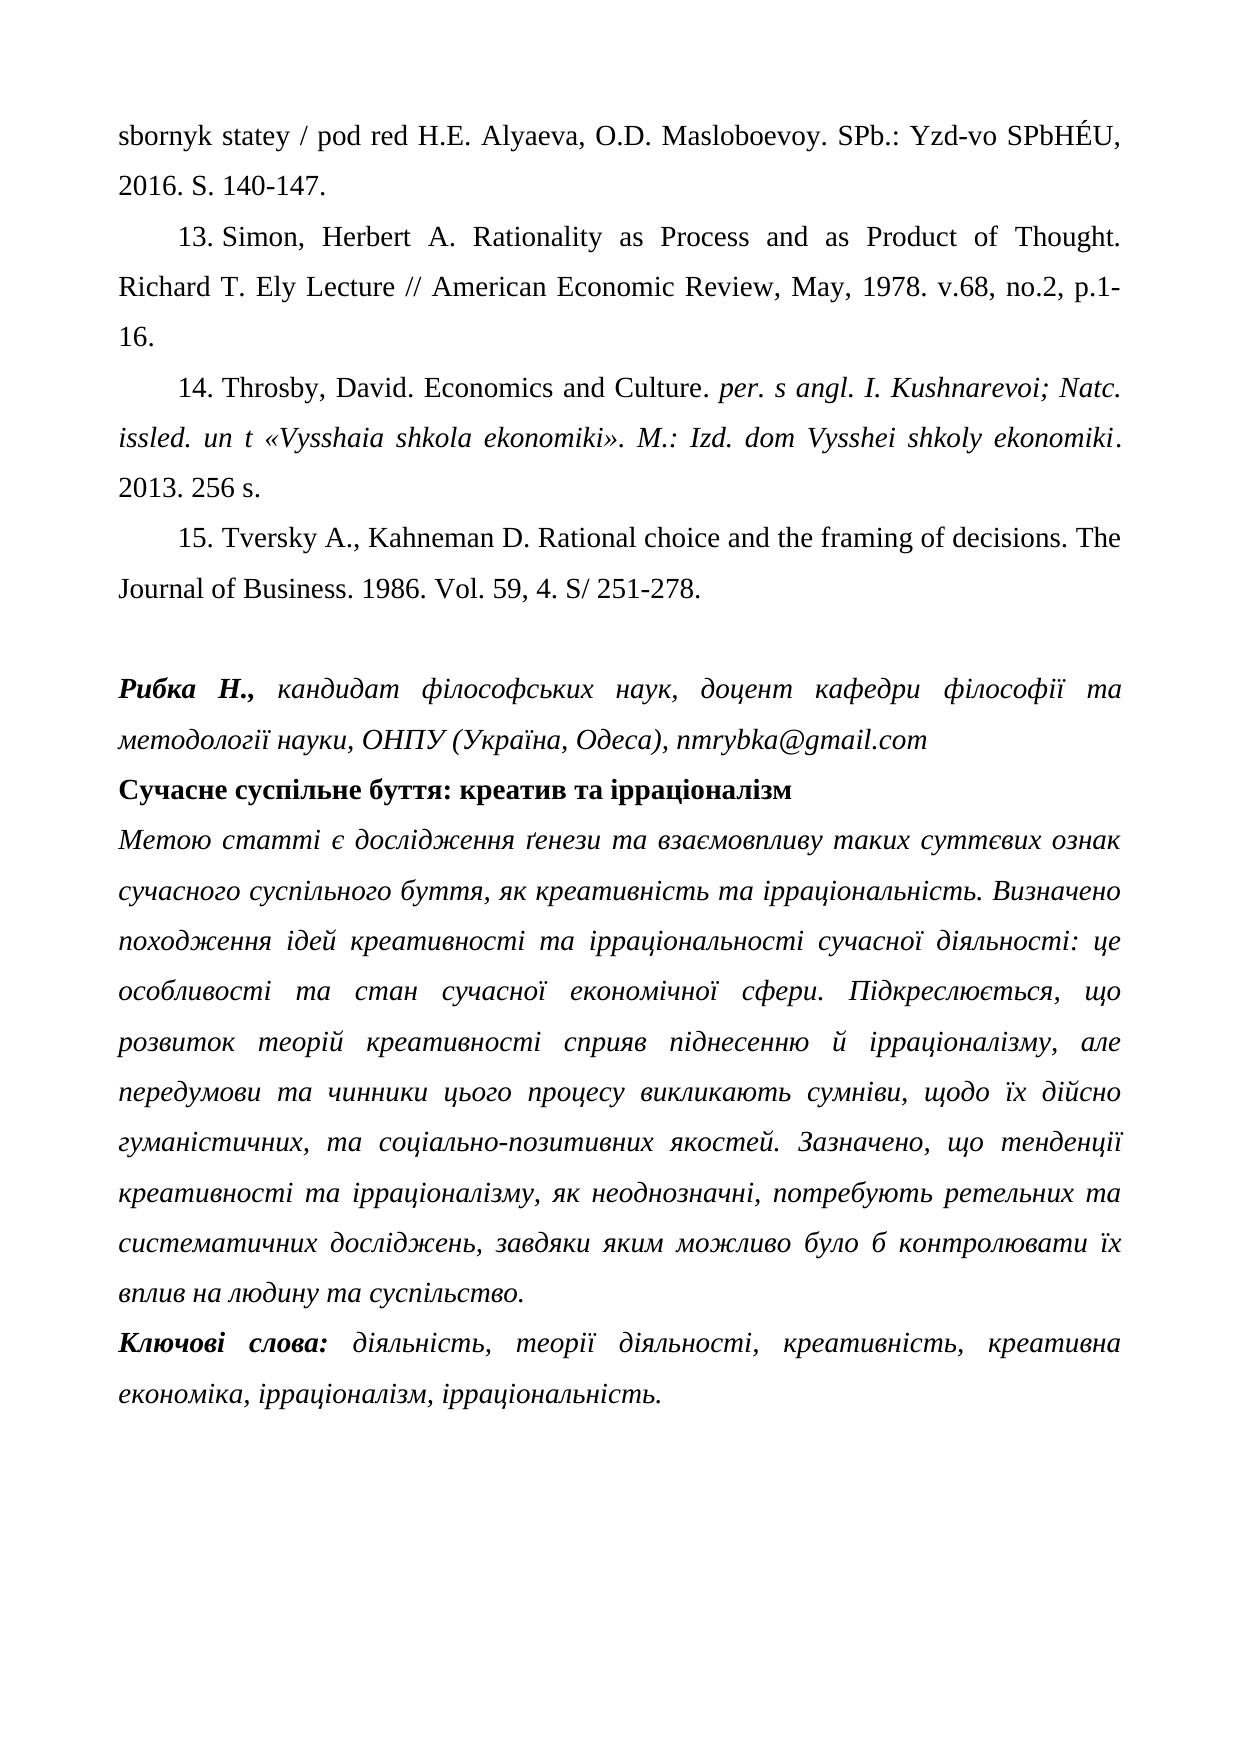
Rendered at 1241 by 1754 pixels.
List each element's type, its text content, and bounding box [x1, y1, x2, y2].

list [118, 118, 1122, 202]
text Рибка Н., кандидат філософських наук, доцент кафедри філософії та методології науки, ОНПУ (Україна, Одеса), nmrybka@gmail.com [118, 672, 1122, 755]
text Метою статті є дослідження ґенези та взаємовпливу таких суттєвих ознак сучасного суспільного буття, як креативність та ірраціональність. Визначено походження ідей креативності та ірраціональності сучасної діяльності: це особливості та стан сучасної економічної сфери. Підкреслюється, що розвиток теорій креативності сприяв піднесенню й ірраціоналізму, але передумови та чинники цього процесу викликають сумніви, щодо їх дійсно гуманістичних, та соціально-позитивних якостей. Зазначено, що тенденції креативності та ірраціоналізму, як неоднозначні, потребують ретельних та систематичних досліджень, завдяки яким можливо було б контролювати їх вплив на людину та суспільство. [118, 822, 1122, 1309]
list Tversky A., Kahneman D. Rational choice and the framing of decisions. The Journal of Business. 1986. Vol. 59, 4. S/ 251-278. [118, 521, 1122, 604]
text Ключові слова: діяльність, теорії діяльності, креативність, креативна економіка, ірраціоналізм, ірраціональність. [118, 1326, 1122, 1409]
list Simon, Herbert A. Rationality as Process and as Product of Thought. Richard T. Ely Lecture // American Economic Review, May, 1978. v.68, no.2, p.1-16. [118, 219, 1122, 353]
list Throsby, David. Economics and Culture. per. s angl. I. Kushnarevoi; Natc. issled. un t «Vysshaia shkola ekonomiki». M.: Izd. dom Vysshei shkoly ekonomiki. 2013. 256 s. [118, 370, 1122, 504]
text Сучасне суспільне буття: креатив та ірраціоналізм [118, 772, 1122, 806]
